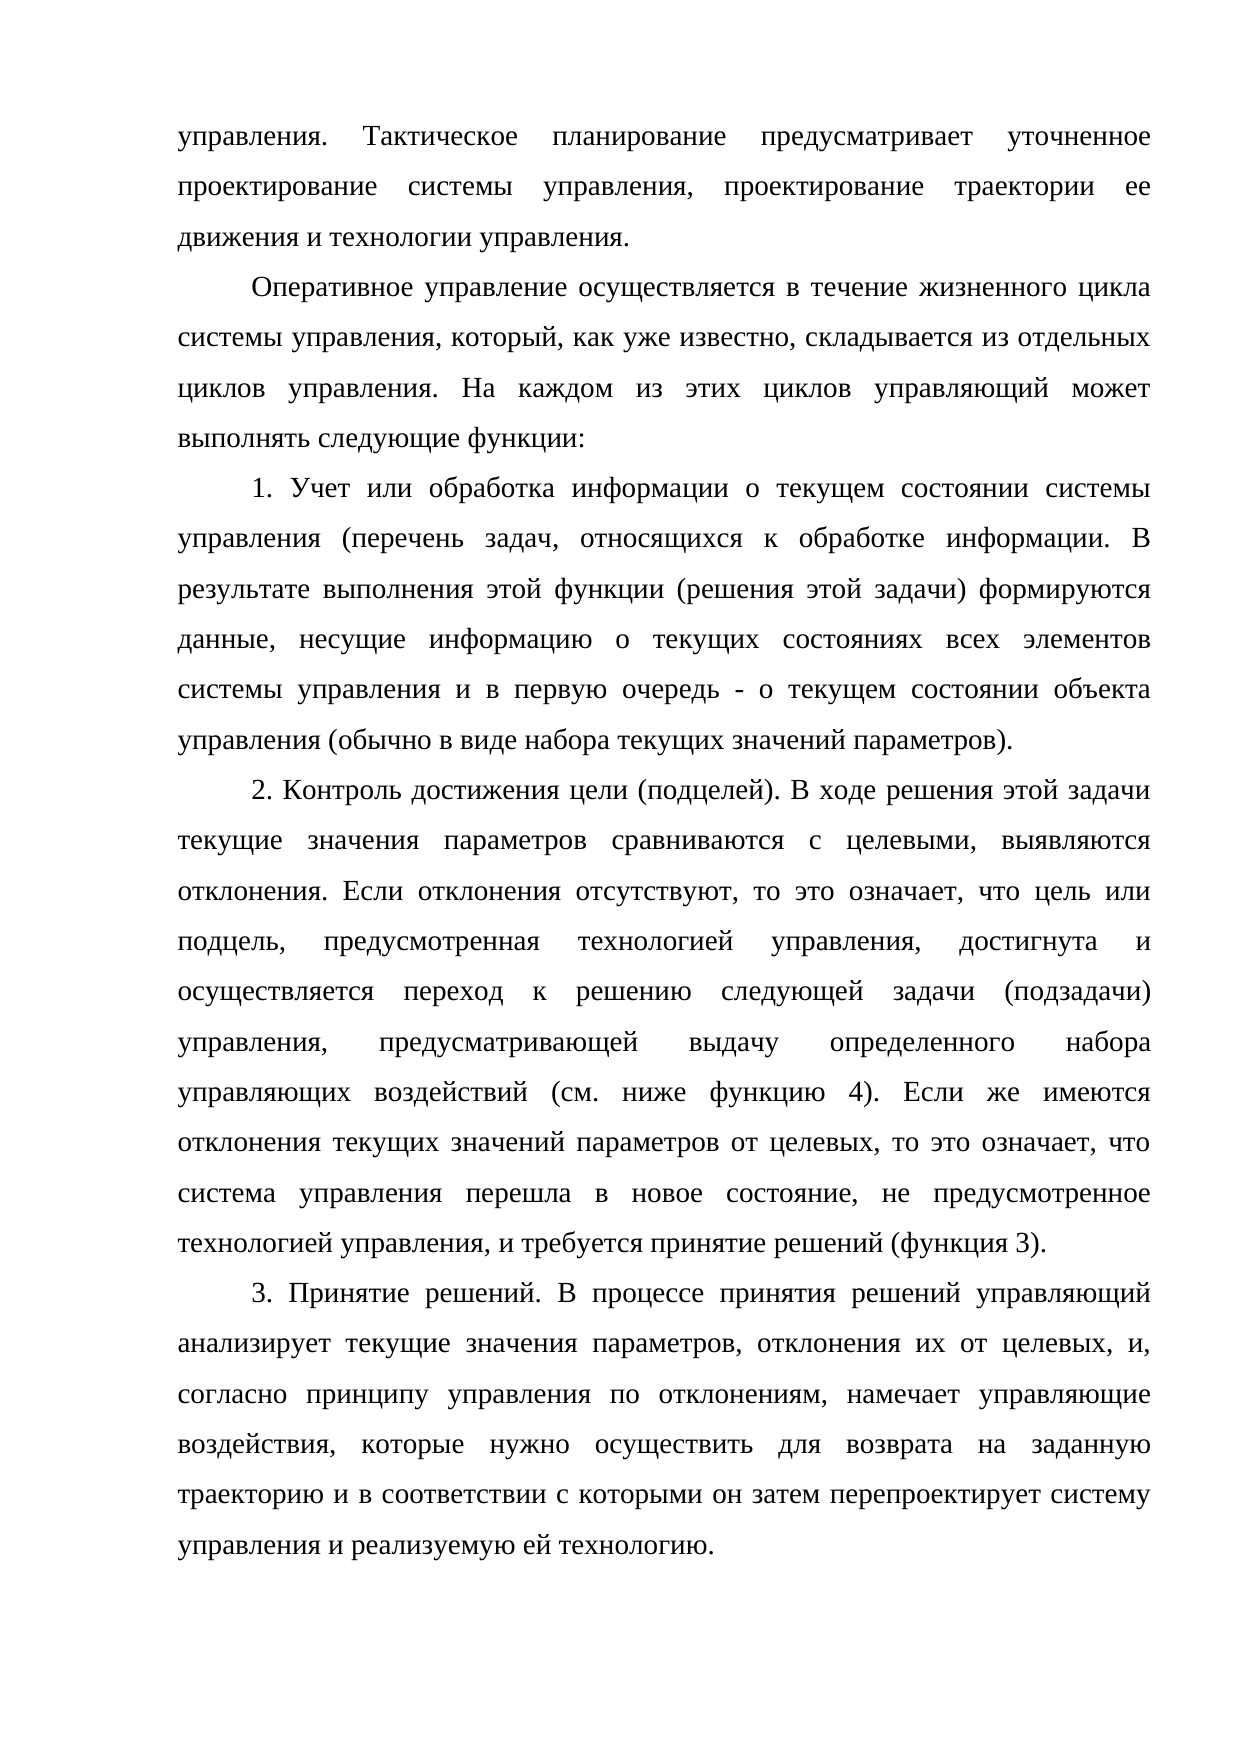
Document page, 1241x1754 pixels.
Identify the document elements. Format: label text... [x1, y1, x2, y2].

text 1. Учет или обработка информации о текущем состоянии системы управления (перечень задач, относящихся к обработке информации. В результате выполнения этой функции (решения этой задачи) формируются данные, несущие информацию о текущих состояниях всех элементов системы управления и в первую очередь - о текущем состоянии объекта управления (обычно в виде набора текущих значений параметров). [177, 470, 1152, 755]
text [177, 118, 1152, 252]
text 3. Принятие решений. В процессе принятия решений управляющий анализирует текущие значения параметров, отклонения их от целевых, и, согласно принципу управления по отклонениям, намечает управляющие воздействия, которые нужно осуществить для возврата на заданную траекторию и в соответствии с которыми он затем перепроектирует систему управления и реализуемую ей технологию. [177, 1275, 1152, 1560]
text 2. Контроль достижения цели (подцелей). В ходе решения этой задачи текущие значения параметров сравниваются с целевыми, выявляются отклонения. Если отклонения отсутствуют, то это означает, что цель или подцель, предусмотренная технологией управления, достигнута и осуществляется переход к решению следующей задачи (подзадачи) управления, предусматривающей выдачу определенного набора управляющих воздействий (см. ниже функцию 4). Если же имеются отклонения текущих значений параметров от целевых, то это означает, что система управления перешла в новое состояние, не предусмотренное технологией управления, и требуется принятие решений (функция 3). [177, 772, 1152, 1258]
text Оперативное управление осуществляется в течение жизненного цикла системы управления, который, как уже известно, складывается из отдельных циклов управления. На каждом из этих циклов управляющий может выполнять следующие функции: [177, 269, 1152, 453]
